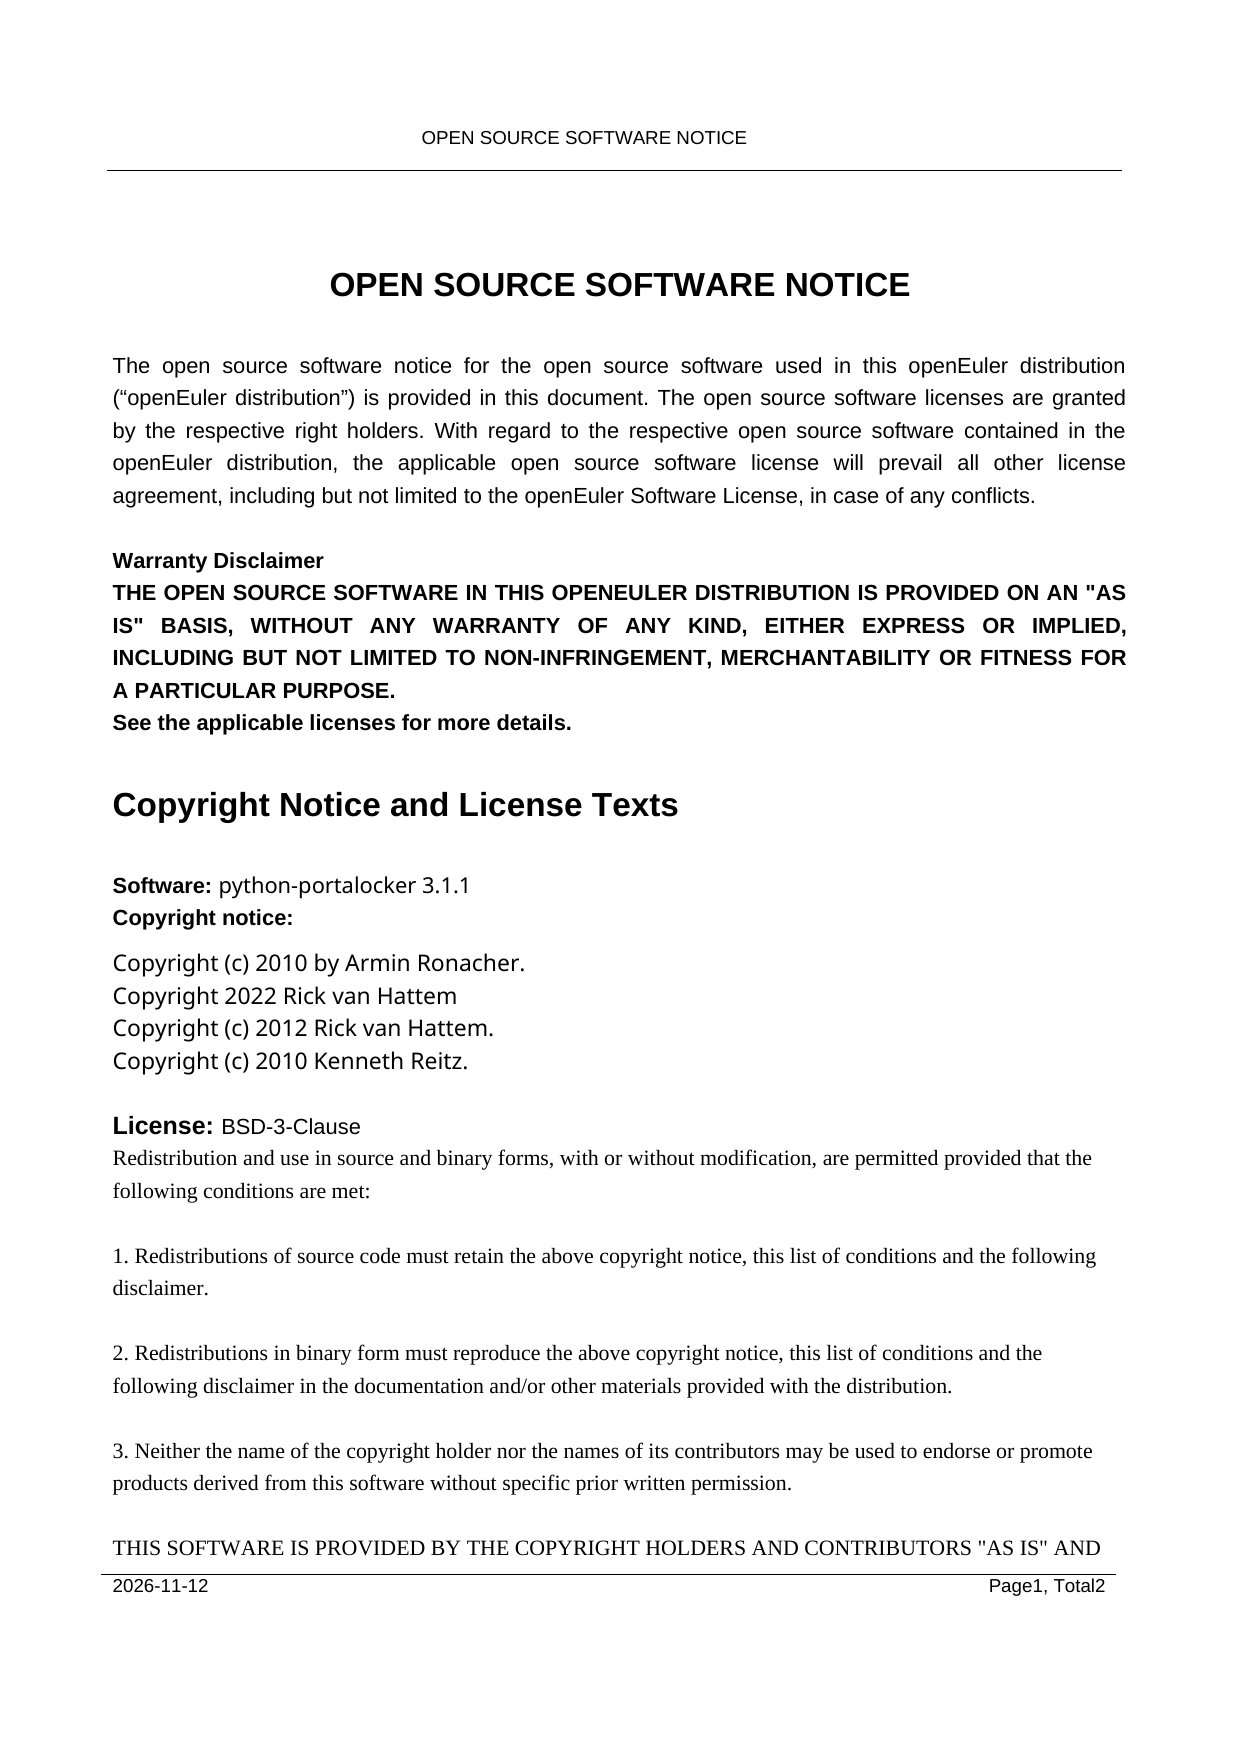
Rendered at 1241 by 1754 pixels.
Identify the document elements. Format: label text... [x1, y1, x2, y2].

text Warranty Disclaimer [112, 544, 1128, 576]
title Software: python-portalocker 3.1.1 [112, 869, 1128, 901]
text Copyright Notice and License Texts [112, 771, 1128, 836]
text License: BSD-3-Clause [112, 1109, 1128, 1142]
text Copyright notice: [112, 901, 1128, 934]
text Copyright (c) 2010 by Armin Ronacher. Copyright 2022 Rick van Hattem Copyright (c) 2012 Rick van Hattem. Copyright (c) 2010 Kenneth Reitz. [112, 947, 1128, 1109]
text The open source software notice for the open source software used in this openEuler distribution (“openEuler distribution”) is provided in this document. The open source software licenses are granted by the respective right holders. With regard to the respective open source software contained in the openEuler distribution, the applicable open source software license will prevail all other license agreement, including but not limited to the openEuler Software License, in case of any conflicts. [112, 349, 1128, 511]
text OPEN SOURCE SOFTWARE NOTICE [112, 251, 1128, 316]
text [112, 1142, 1128, 1564]
text THE OPEN SOURCE SOFTWARE IN THIS OPENEULER DISTRIBUTION IS PROVIDED ON AN "AS IS" BASIS, WITHOUT ANY WARRANTY OF ANY KIND, EITHER EXPRESS OR IMPLIED, INCLUDING BUT NOT LIMITED TO NON-INFRINGEMENT, MERCHANTABILITY OR FITNESS FOR A PARTICULAR PURPOSE. See the applicable licenses for more details. [112, 576, 1128, 739]
